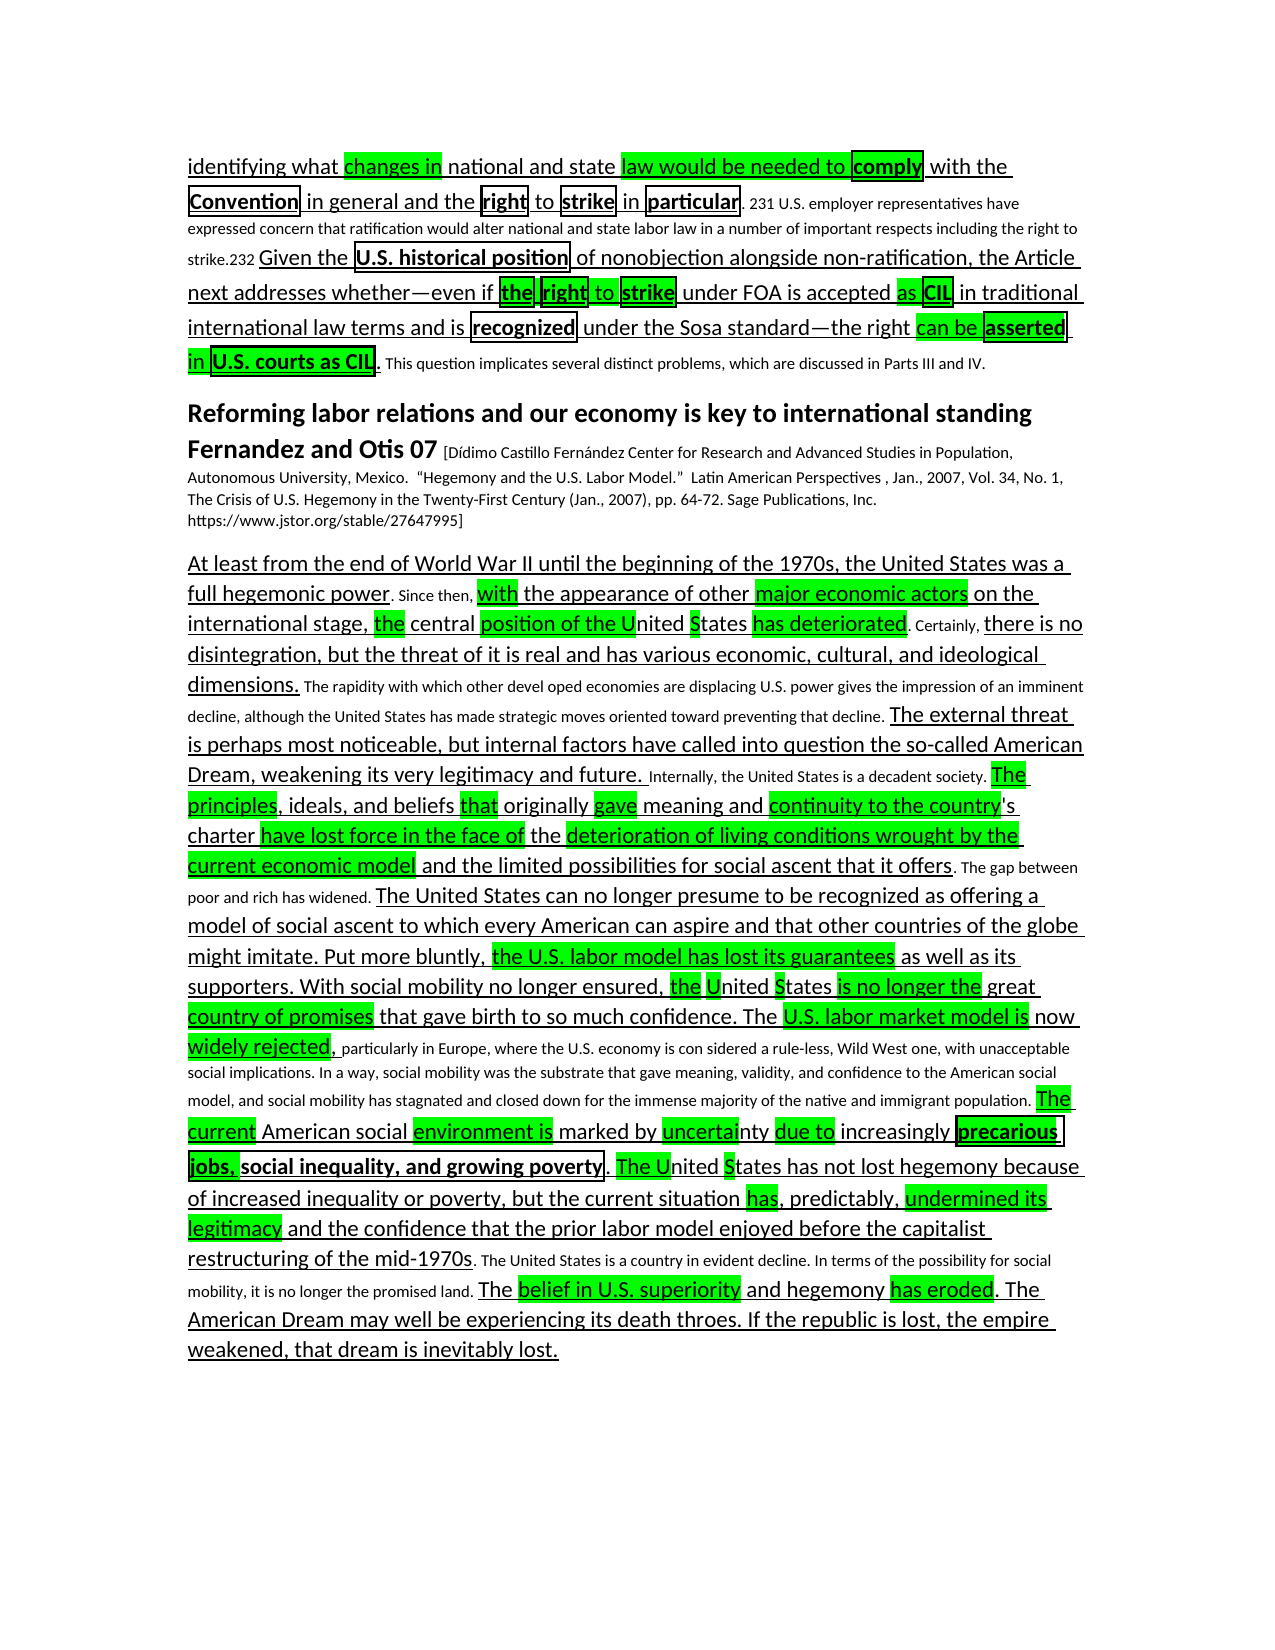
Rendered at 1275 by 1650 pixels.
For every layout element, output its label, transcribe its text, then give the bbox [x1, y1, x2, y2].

subtitle Reforming labor relations and our economy is key to international standing [187, 397, 1087, 430]
text Fernandez and Otis 07 [Dídimo Castillo Fernández Center for Research and Advanced Studies in Population, Autonomous University, Mexico. “Hegemony and the U.S. Labor Model.” Latin American Perspectives , Jan., 2007, Vol. 34, No. 1, The Crisis of U.S. Hegemony in the Twenty-First Century (Jan., 2007), pp. 64-72. Sage Publications, Inc. https://www.jstor.org/stable/27647995] [187, 432, 1087, 531]
text At least from the end of World War II until the beginning of the 1970s, the United States was a full hegemonic power. Since then, with the appearance of other major economic actors on the international stage, the central position of the United States has deteriorated. Certainly, there is no disintegration, but the threat of it is real and has various economic, cultural, and ideological dimensions. The rapidity with which other devel oped economies are displacing U.S. power gives the impression of an imminent decline, although the United States has made strategic moves oriented toward preventing that decline. The external threat is perhaps most noticeable, but internal factors have called into question the so-called American Dream, weakening its very legitimacy and future. Internally, the United States is a decadent society. The principles, ideals, and beliefs that originally gave meaning and continuity to the country's charter have lost force in the face of the deterioration of living conditions wrought by the current economic model and the limited possibilities for social ascent that it offers. The gap between poor and rich has widened. The United States can no longer presume to be recognized as offering a model of social ascent to which every American can aspire and that other countries of the globe might imitate. Put more bluntly, the U.S. labor model has lost its guarantees as well as its supporters. With social mobility no longer ensured, the United States is no longer the great country of promises that gave birth to so much confidence. The U.S. labor market model is now widely rejected, particularly in Europe, where the U.S. economy is con sidered a rule-less, Wild West one, with unacceptable social implications. In a way, social mobility was the substrate that gave meaning, validity, and confidence to the American social model, and social mobility has stagnated and closed down for the immense majority of the native and immigrant population. The current American social environment is marked by uncertainty due to increasingly precarious jobs, social inequality, and growing poverty. The United States has not lost hegemony because of increased inequality or poverty, but the current situation has, predictably, undermined its legitimacy and the confidence that the prior labor model enjoyed before the capitalist restructuring of the mid-1970s. The United States is a country in evident decline. In terms of the possibility for social mobility, it is no longer the promised land. The belief in U.S. superiority and hegemony has eroded. The American Dream may well be experiencing its death throes. If the republic is lost, the empire weakened, that dream is inevitably lost. [187, 549, 1087, 1363]
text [187, 150, 1087, 377]
